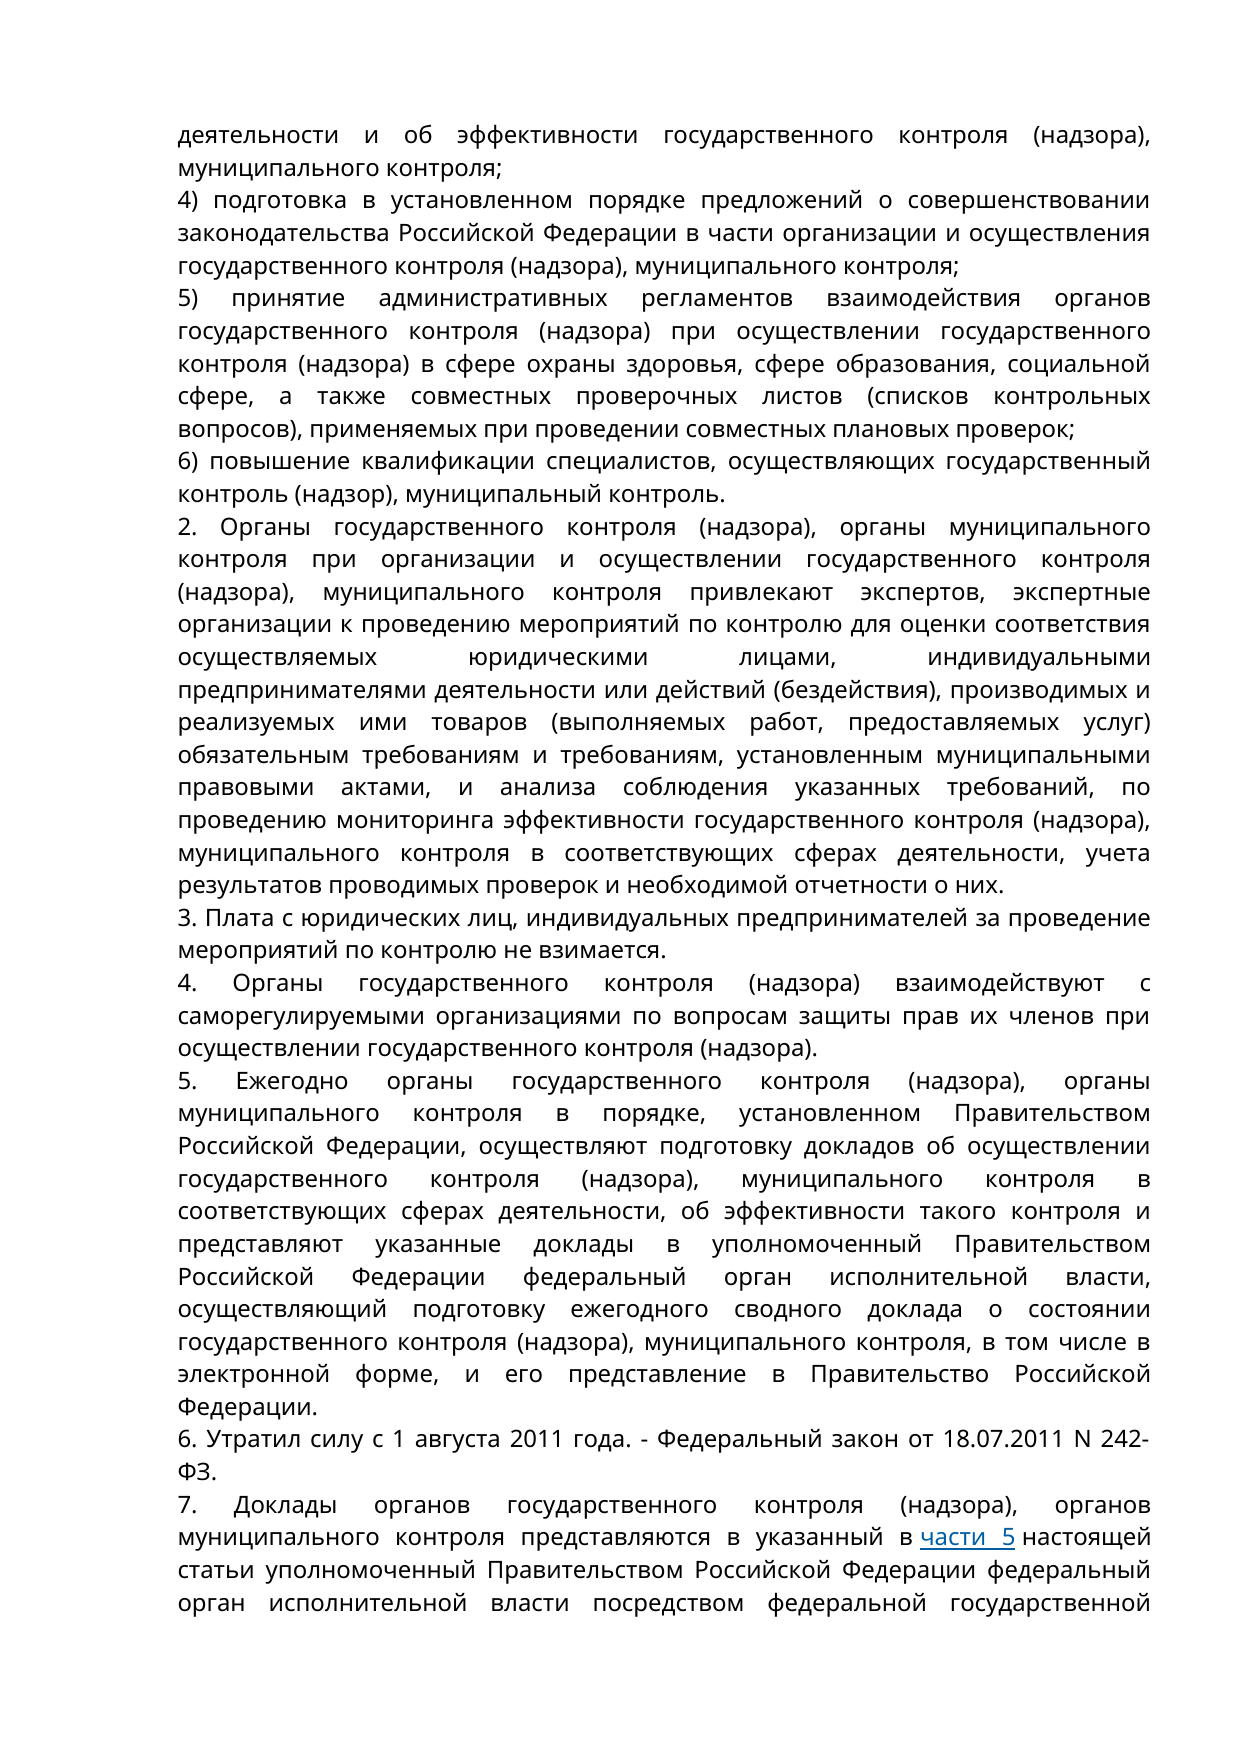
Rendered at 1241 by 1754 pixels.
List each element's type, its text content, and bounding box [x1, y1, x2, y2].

text 2. Органы государственного контроля (надзора), органы муниципального контроля при организации и осуществлении государственного контроля (надзора), муниципального контроля привлекают экспертов, экспертные организации к проведению мероприятий по контролю для оценки соответствия осуществляемых юридическими лицами, индивидуальными предпринимателями деятельности или действий (бездействия), производимых и реализуемых ими товаров (выполняемых работ, предоставляемых услуг) обязательным требованиям и требованиям, установленным муниципальными правовыми актами, и анализа соблюдения указанных требований, по проведению мониторинга эффективности государственного контроля (надзора), муниципального контроля в соответствующих сферах деятельности, учета результатов проводимых проверок и необходимой отчетности о них. [177, 509, 1152, 901]
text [177, 1487, 1152, 1618]
text 5. Ежегодно органы государственного контроля (надзора), органы муниципального контроля в порядке, установленном Правительством Российской Федерации, осуществляют подготовку докладов об осуществлении государственного контроля (надзора), муниципального контроля в соответствующих сферах деятельности, об эффективности такого контроля и представляют указанные доклады в уполномоченный Правительством Российской Федерации федеральный орган исполнительной власти, осуществляющий подготовку ежегодного сводного доклада о состоянии государственного контроля (надзора), муниципального контроля, в том числе в электронной форме, и его представление в Правительство Российской Федерации. [177, 1064, 1152, 1422]
text 3. Плата с юридических лиц, индивидуальных предпринимателей за проведение мероприятий по контролю не взимается. [177, 901, 1152, 966]
text 4) подготовка в установленном порядке предложений о совершенствовании законодательства Российской Федерации в части организации и осуществления государственного контроля (надзора), муниципального контроля; [177, 183, 1152, 281]
text 6. Утратил силу с 1 августа 2011 года. - Федеральный закон от 18.07.2011 N 242-ФЗ. [177, 1422, 1152, 1487]
text 5) принятие административных регламентов взаимодействия органов государственного контроля (надзора) при осуществлении государственного контроля (надзора) в сфере охраны здоровья, сфере образования, социальной сфере, а также совместных проверочных листов (списков контрольных вопросов), применяемых при проведении совместных плановых проверок; [177, 281, 1152, 444]
text 4. Органы государственного контроля (надзора) взаимодействуют с саморегулируемыми организациями по вопросам защиты прав их членов при осуществлении государственного контроля (надзора). [177, 966, 1152, 1064]
text 6) повышение квалификации специалистов, осуществляющих государственный контроль (надзор), муниципальный контроль. [177, 444, 1152, 509]
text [177, 118, 1152, 183]
